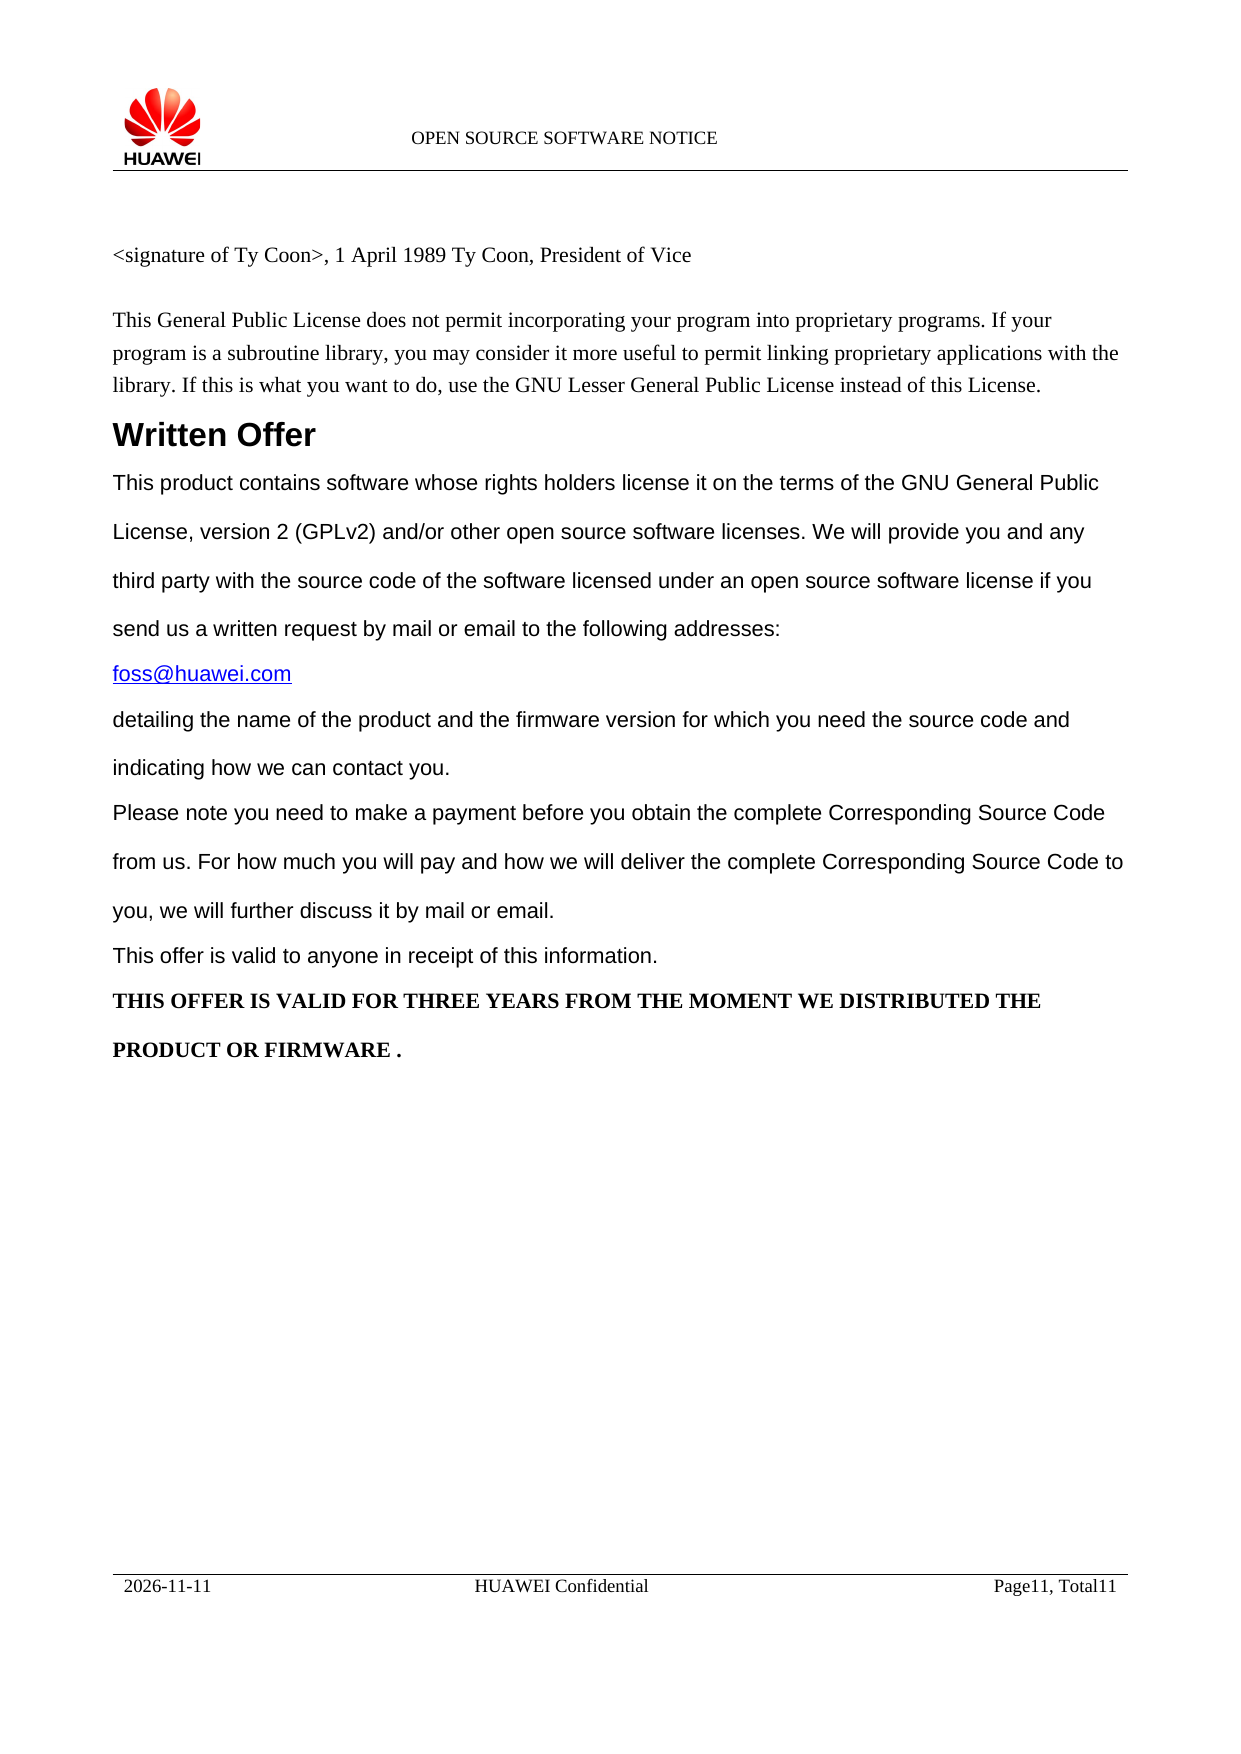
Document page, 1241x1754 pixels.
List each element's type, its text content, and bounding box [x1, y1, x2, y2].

text Please note you need to make a payment before you obtain the complete Corresponding Source Code from us. For how much you will pay and how we will deliver the complete Corresponding Source Code to you, we will further discuss it by mail or email. [112, 797, 1128, 927]
text This offer is valid to anyone in receipt of this information. [112, 939, 1128, 972]
text This product contains software whose rights holders license it on the terms of the GNU General Public License, version 2 (GPLv2) and/or other open source software licenses. We will provide you and any third party with the source code of the software licensed under an open source software license if you send us a written request by mail or email to the following addresses: [112, 466, 1128, 645]
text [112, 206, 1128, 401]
text detailing the name of the product and the firmware version for which you need the source code and indicating how we can contact you. [112, 703, 1128, 784]
picture [124, 88, 201, 165]
text This offer is valid for three years from the moment we distributed the product or firmware . [112, 984, 1128, 1066]
text foss@huawei.com [112, 658, 1128, 690]
text Written Offer [112, 401, 1128, 466]
